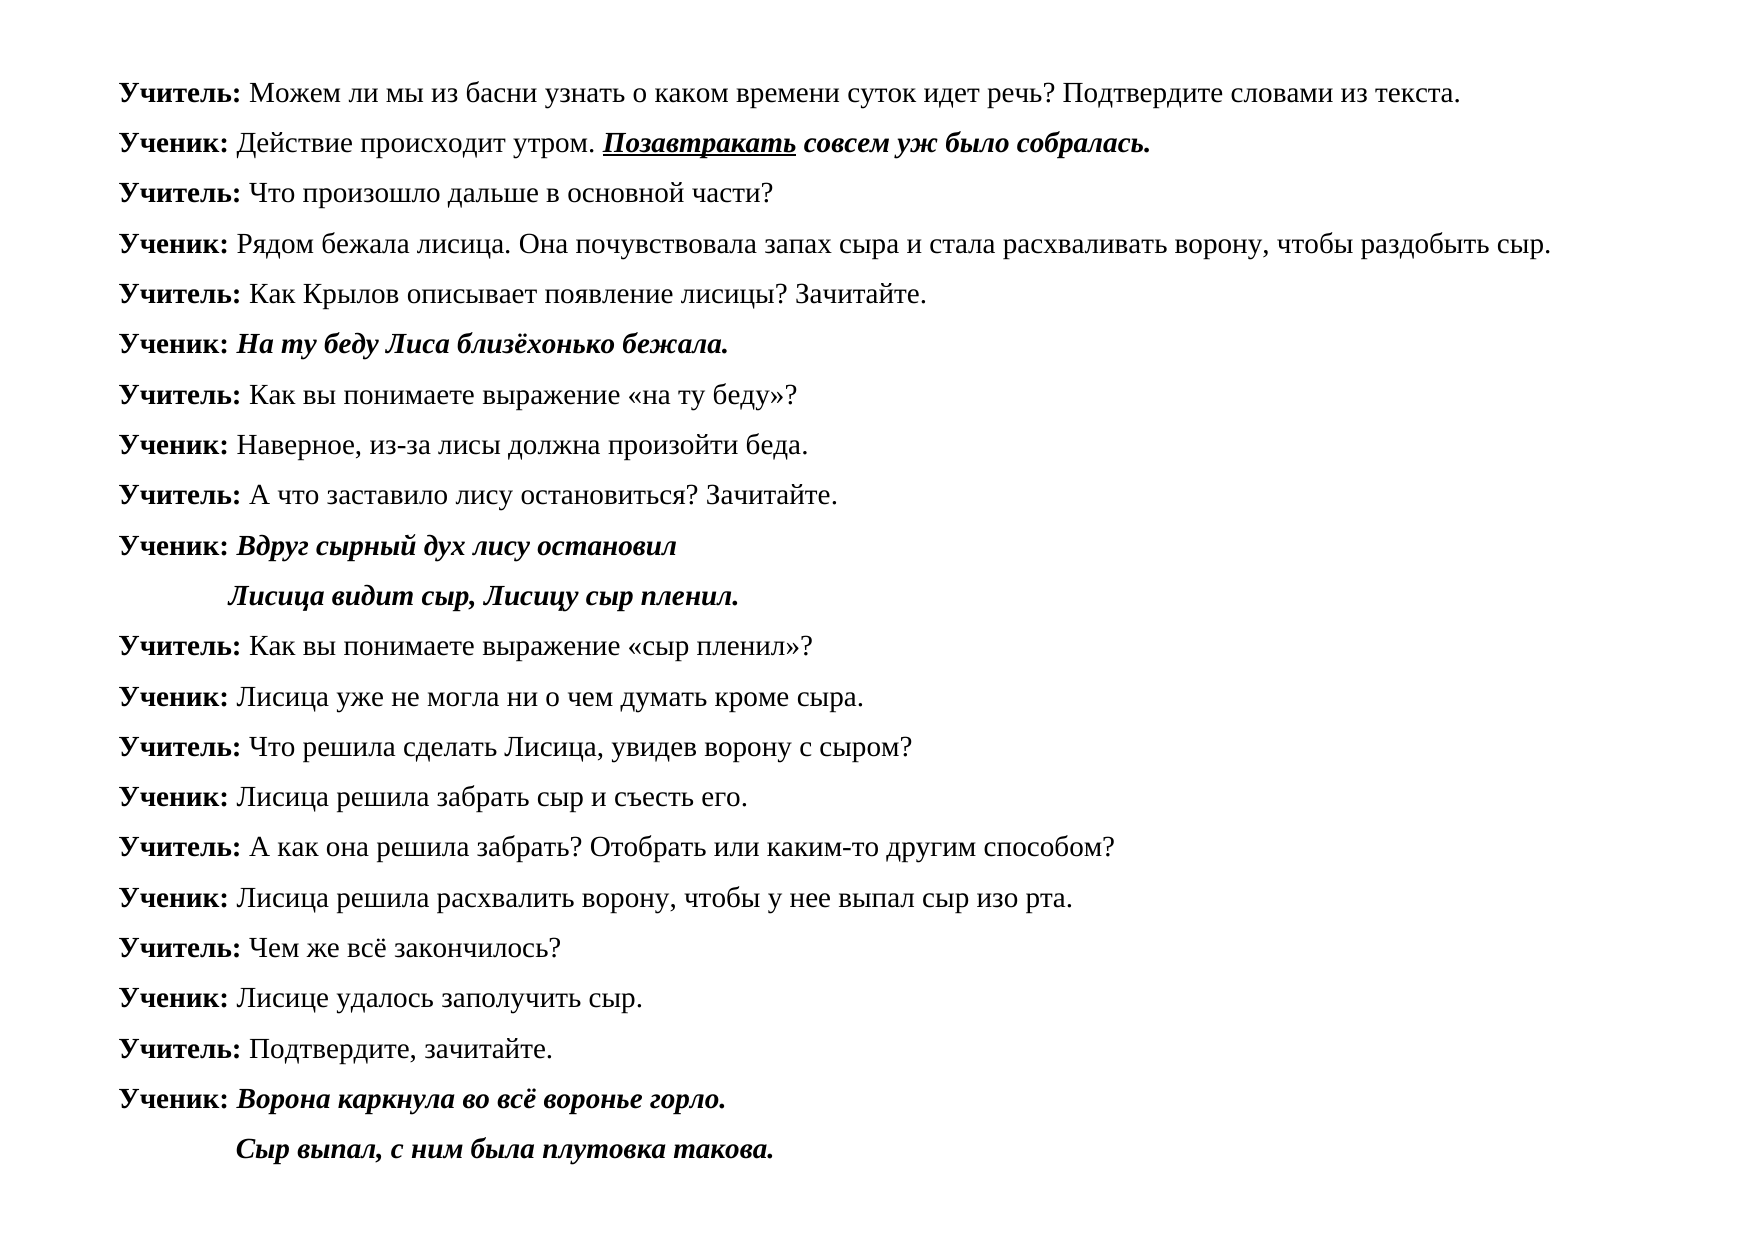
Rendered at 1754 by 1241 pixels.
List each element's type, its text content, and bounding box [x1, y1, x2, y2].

text Учитель: Что произошло дальше в основной части? [118, 176, 1636, 209]
text Лисица видит сыр, Лисицу сыр пленил. [118, 578, 1636, 612]
text Ученик: Наверное, из-за лисы должна произойти беда. [118, 427, 1636, 461]
text Ученик: Лисица решила расхвалить ворону, чтобы у нее выпал сыр изо рта. [118, 880, 1636, 913]
text Учитель: Как Крылов описывает появление лисицы? Зачитайте. [118, 276, 1636, 310]
text Учитель: Можем ли мы из басни узнать о каком времени суток идет речь? Подтвердите словами из текста. [118, 75, 1636, 108]
text Учитель: Что решила сделать Лисица, увидев ворону с сыром? [118, 729, 1636, 762]
text Учитель: Подтвердите, зачитайте. [118, 1031, 1636, 1064]
text Ученик: На ту беду Лиса близёхонько бежала. [118, 326, 1636, 360]
text Учитель: А как она решила забрать? Отобрать или каким-то другим способом? [118, 829, 1636, 863]
text Ученик: Действие происходит утром. Позавтракать совсем уж было собралась. [118, 125, 1636, 159]
text Ученик: Лисица решила забрать сыр и съесть его. [118, 779, 1636, 813]
text Ученик: Ворона каркнула во всё воронье горло. [118, 1081, 1636, 1115]
text Ученик: Лисица уже не могла ни о чем думать кроме сыра. [118, 679, 1636, 712]
text Ученик: Рядом бежала лисица. Она почувствовала запах сыра и стала расхваливать ворону, чтобы раздобыть сыр. [118, 226, 1636, 259]
text Учитель: А что заставило лису остановиться? Зачитайте. [118, 477, 1636, 511]
text Сыр выпал, с ним была плутовка такова. [192, 1131, 1636, 1165]
text Учитель: Как вы понимаете выражение «сыр пленил»? [118, 628, 1636, 662]
text Ученик: Лисице удалось заполучить сыр. [118, 981, 1636, 1014]
text Учитель: Чем же всё закончилось? [118, 930, 1636, 964]
text Учитель: Как вы понимаете выражение «на ту беду»? [118, 377, 1636, 410]
text Ученик: Вдруг сырный дух лису остановил [118, 528, 1636, 561]
